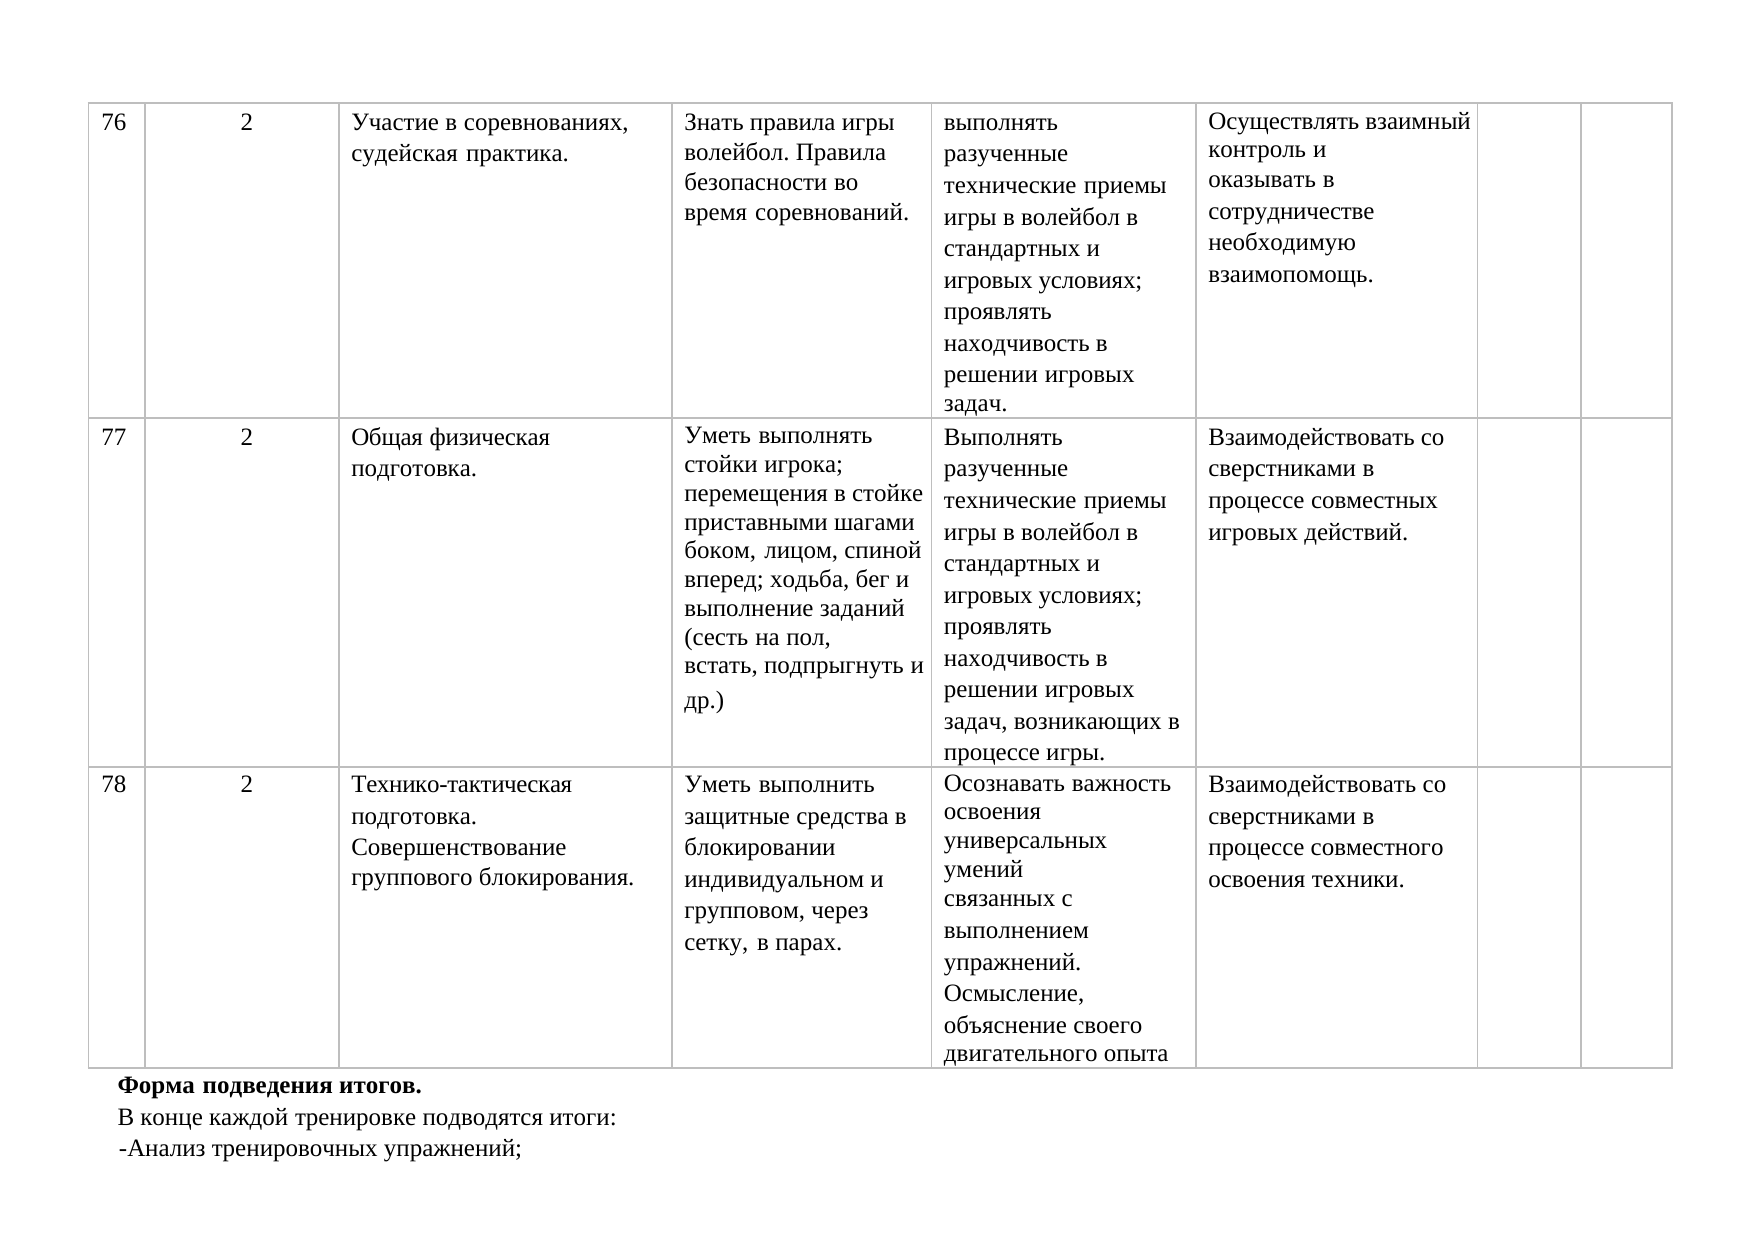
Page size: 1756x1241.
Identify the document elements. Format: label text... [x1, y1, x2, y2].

table_header [1582, 104, 1671, 417]
table_cell Выполнять разученные технические приемы игры в волейбол в стандартных и игровых условиях; проявлять находчивость в решении игровых задач, возникающих в процессе игры. [932, 419, 1195, 766]
table_cell [1582, 419, 1671, 766]
table_cell [1582, 768, 1671, 1067]
table_header выполнять разученные технические приемы игры в волейбол в стандартных и игровых условиях; проявлять находчивость в решении игровых задач. [932, 104, 1195, 417]
table_cell 2 [146, 419, 338, 766]
table_cell 2 [146, 768, 338, 1067]
table_header Знать правила игры волейбол. Правила безопасности во время соревнований. [673, 104, 931, 417]
table_cell [1478, 768, 1580, 1067]
table_header 2 [146, 104, 338, 417]
table_header 76 [89, 104, 144, 417]
table_cell Взаимодействовать со сверстниками в процессе совместного освоения техники. [1197, 768, 1477, 1067]
subtitle Форма подведения итогов. [117, 1070, 1682, 1099]
table_cell Взаимодействовать со сверстниками в процессе совместных игровых действий. [1197, 419, 1477, 766]
table_cell Общая физическая подготовка. [340, 419, 671, 766]
table_cell Уметь выполнять стойки игрока; перемещения в стойке приставными шагами боком, лицом, спиной вперед; ходьба, бег и выполнение заданий (сесть на пол, встать, подпрыгнуть и др.) [673, 419, 931, 766]
table_cell 78 [89, 768, 144, 1067]
text -Анализ тренировочных упражнений; [119, 1133, 1682, 1162]
table_header Осуществлять взаимный контроль и оказывать в сотрудничестве необходимую взаимопомощь. [1197, 104, 1477, 417]
text В конце каждой тренировке подводятся итоги: [117, 1102, 1682, 1130]
table_cell [1478, 419, 1580, 766]
table_cell Уметь выполнить защитные средства в блокировании индивидуальном и групповом, через сетку, в парах. [673, 768, 931, 1067]
table_header Участие в соревнованиях, судейская практика. [340, 104, 671, 417]
table_header [1478, 104, 1580, 417]
table_cell Осознавать важность освоения универсальных умений связанных с выполнением упражнений. Осмысление, объяснение своего двигательного опыта [932, 768, 1195, 1067]
table_cell Технико-тактическая подготовка. Совершенствование группового блокирования. [340, 768, 671, 1067]
table_cell 77 [89, 419, 144, 766]
